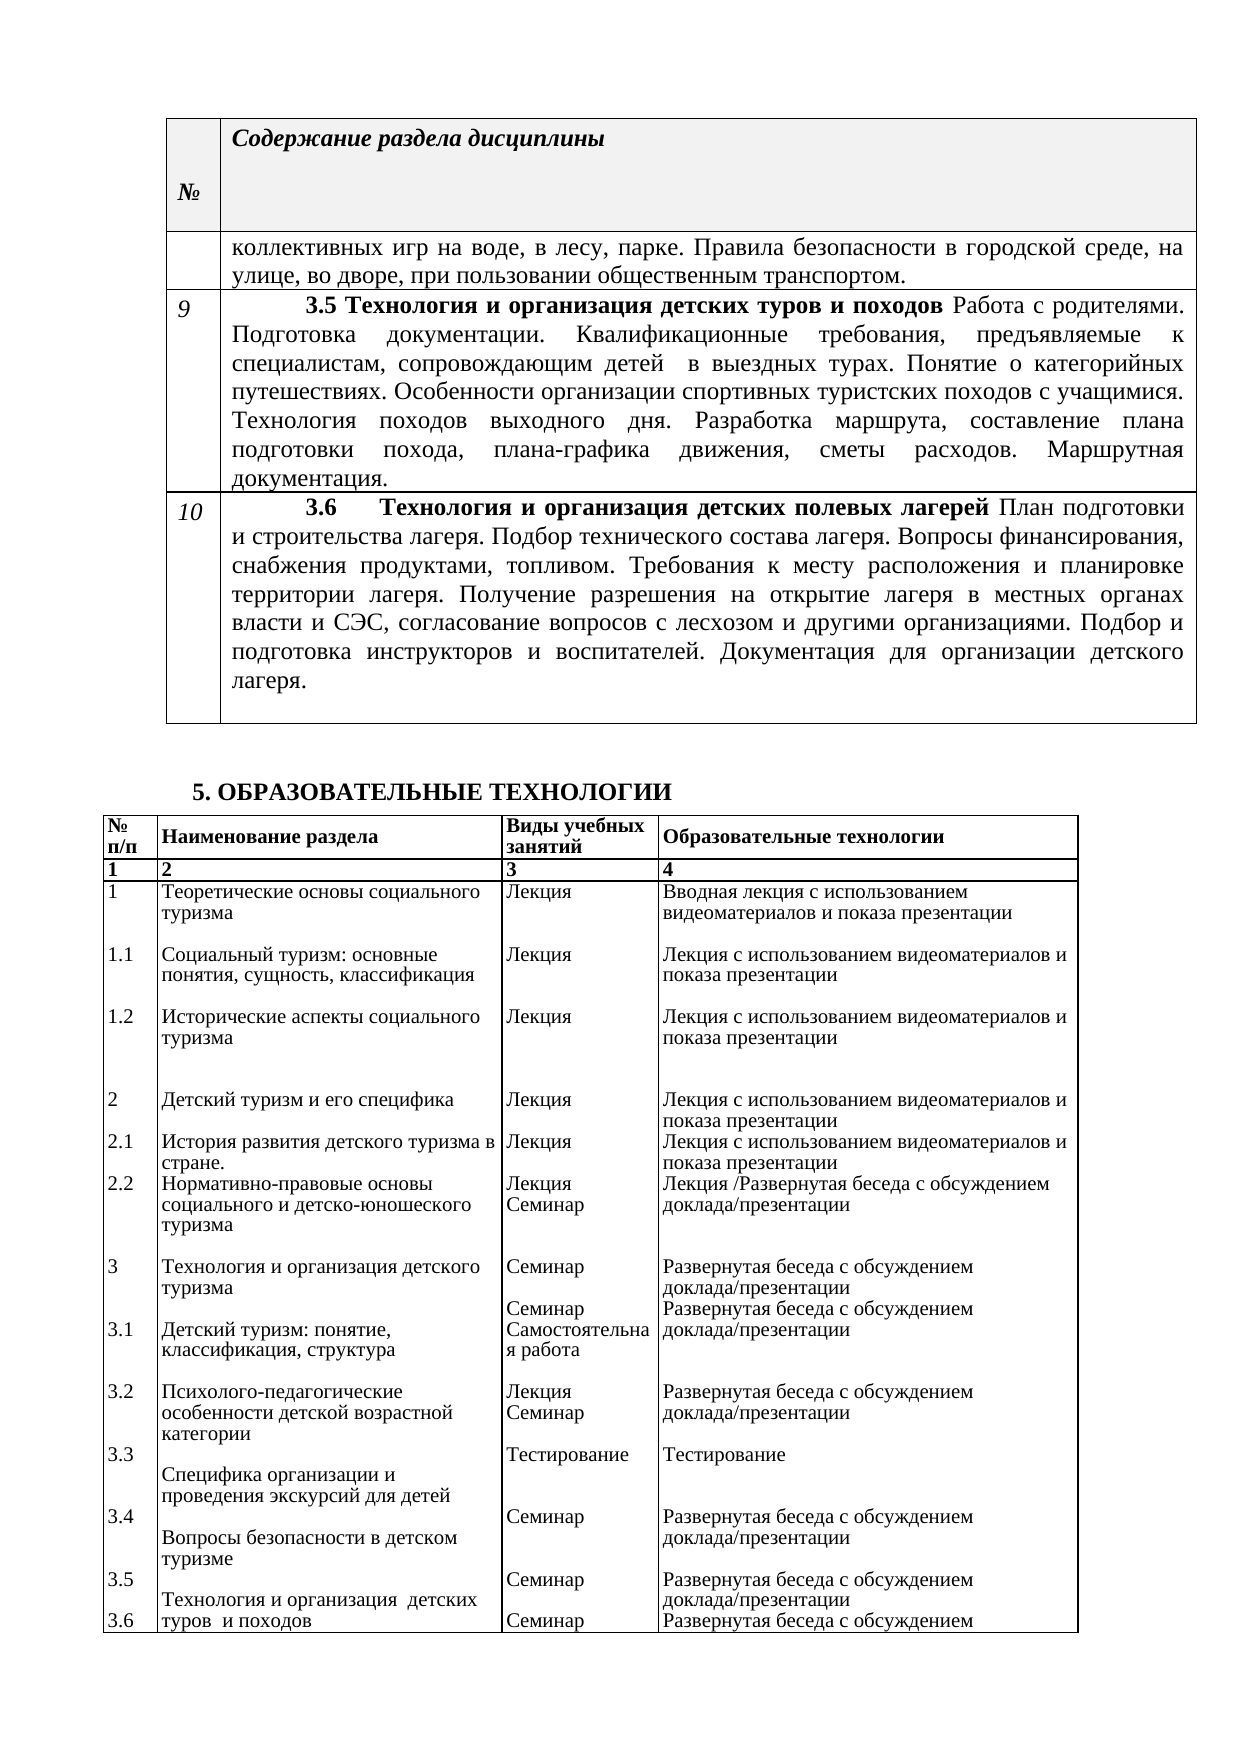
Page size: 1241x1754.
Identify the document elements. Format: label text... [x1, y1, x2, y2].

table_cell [158, 882, 501, 1632]
table_header Виды учебных занятий [503, 816, 658, 858]
text 5. ОБРАЗОВАТЕЛЬНЫЕ ТЕХНОЛОГИИ [192, 777, 1014, 806]
table_cell 3.6 Технология и организация детских полевых лагерей План подготовки и строительства лагеря. Подбор технического состава лагеря. Вопросы финансирования, снабжения продуктами, топливом. Требования к месту расположения и планировке территории лагеря. Получение разрешения на открытие лагеря в местных органах власти и СЭС, согласование вопросов с лесхозом и другими организациями. Подбор и подготовка инструкторов и воспитателей. Документация для организации детского лагеря. [221, 493, 1196, 722]
table_cell 3 [503, 860, 658, 880]
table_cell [659, 882, 1077, 1632]
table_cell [104, 882, 157, 1632]
table_cell 2 [158, 860, 501, 880]
table_header № п/п [104, 816, 157, 858]
table_cell 9 [167, 290, 220, 491]
table_header Содержание раздела дисциплины [221, 119, 1196, 231]
table_cell 8 [167, 232, 220, 289]
table_cell 3.5 Технология и организация детских туров и походов Работа с родителями. Подготовка документации. Квалификационные требования, предъявляемые к специалистам, сопровождающим детей в выездных турах. Понятие о категорийных путешествиях. Особенности организации спортивных туристских походов с учащимися. Технология походов выходного дня. Разработка маршрута, составление плана подготовки похода, плана-графика движения, сметы расходов. Маршрутная документация. [221, 290, 1196, 491]
table_cell 4 [659, 860, 1077, 880]
table_cell 1 [104, 860, 157, 880]
table_header Образовательные технологии [659, 816, 1077, 858]
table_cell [221, 232, 1196, 289]
table_cell 10 [167, 493, 220, 722]
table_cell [503, 882, 658, 1632]
table_header № [167, 119, 220, 231]
table_header Наименование раздела [158, 816, 501, 858]
